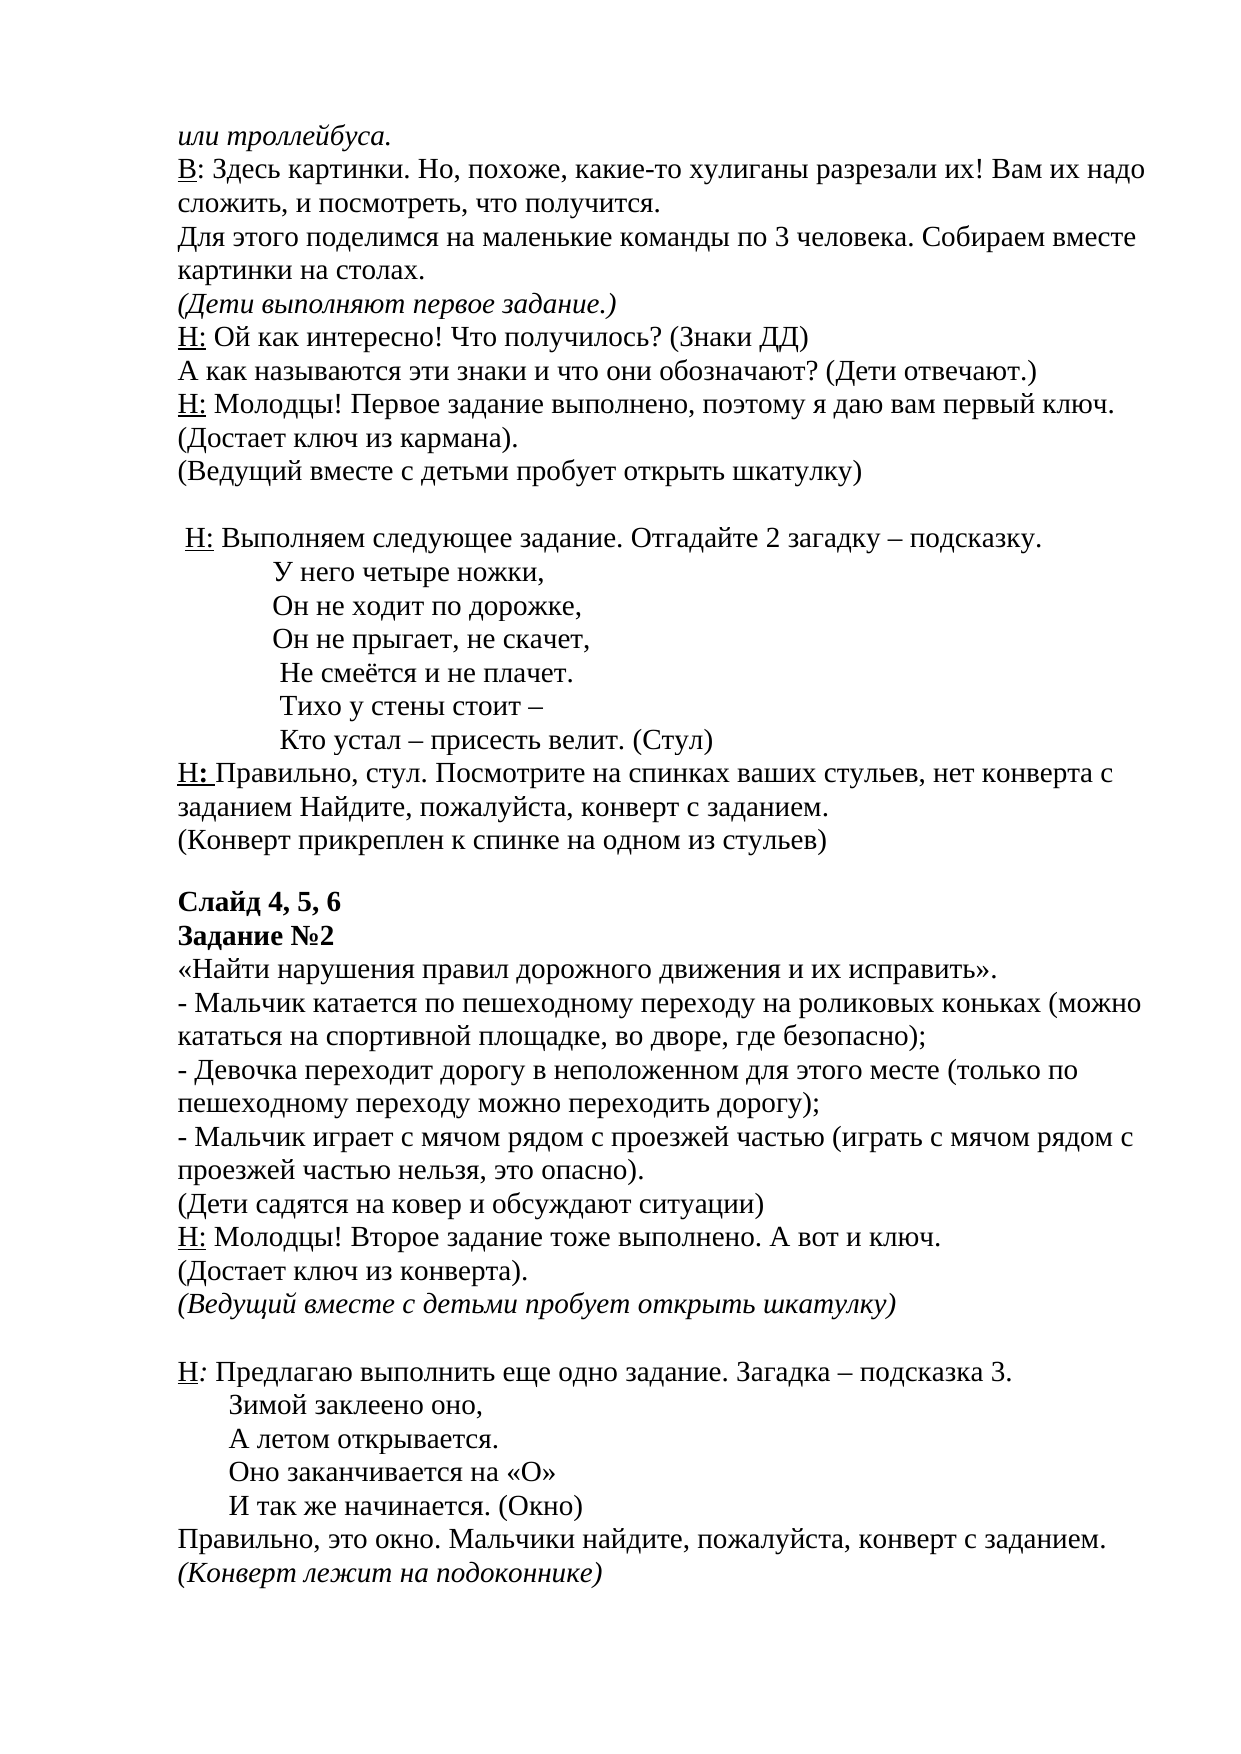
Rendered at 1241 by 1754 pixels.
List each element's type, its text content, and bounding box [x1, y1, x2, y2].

text - Мальчик катается по пешеходному переходу на роликовых коньках (можно кататься на спортивной площадке, во дворе, где безопасно); [177, 985, 1152, 1052]
text Слайд 4, 5, 6 Задание №2 «Найти нарушения правил дорожного движения и их исправить». [177, 884, 1152, 985]
text Н: Молодцы! Второе задание тоже выполнено. А вот и ключ. (Достает ключ из конверта). (Ведущий вместе с детьми пробует открыть шкатулку) [177, 1219, 1152, 1320]
text (Ведущий вместе с детьми пробует открыть шкатулку) [177, 453, 1152, 487]
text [177, 1320, 1152, 1588]
text Н: Выполняем следующее задание. Отгадайте 2 загадку – подсказку. У него четыре ножки, Он не ходит по дорожке, Он не прыгает, не скачет, Не смеётся и не плачет. Тихо у стены стоит – Кто устал – присесть велит. (Стул) Н: Правильно, стул. Посмотрите на спинках ваших стульев, нет конверта с заданием Найдите, пожалуйста, конверт с заданием. (Конверт прикреплен к спинке на одном из стульев) [177, 521, 1152, 884]
text - Девочка переходит дорогу в неположенном для этого месте (только по пешеходному переходу можно переходить дорогу); [177, 1052, 1152, 1119]
text Н: Ой как интересно! Что получилось? (Знаки ДД) А как называются эти знаки и что они обозначают? (Дети отвечают.) Н: Молодцы! Первое задание выполнено, поэтому я даю вам первый ключ. (Достает ключ из кармана). [518, 319, 1152, 453]
text - Мальчик играет с мячом рядом с проезжей частью (играть с мячом рядом с проезжей частью нельзя, это опасно). (Дети садятся на ковер и обсуждают ситуации) [177, 1119, 1152, 1219]
